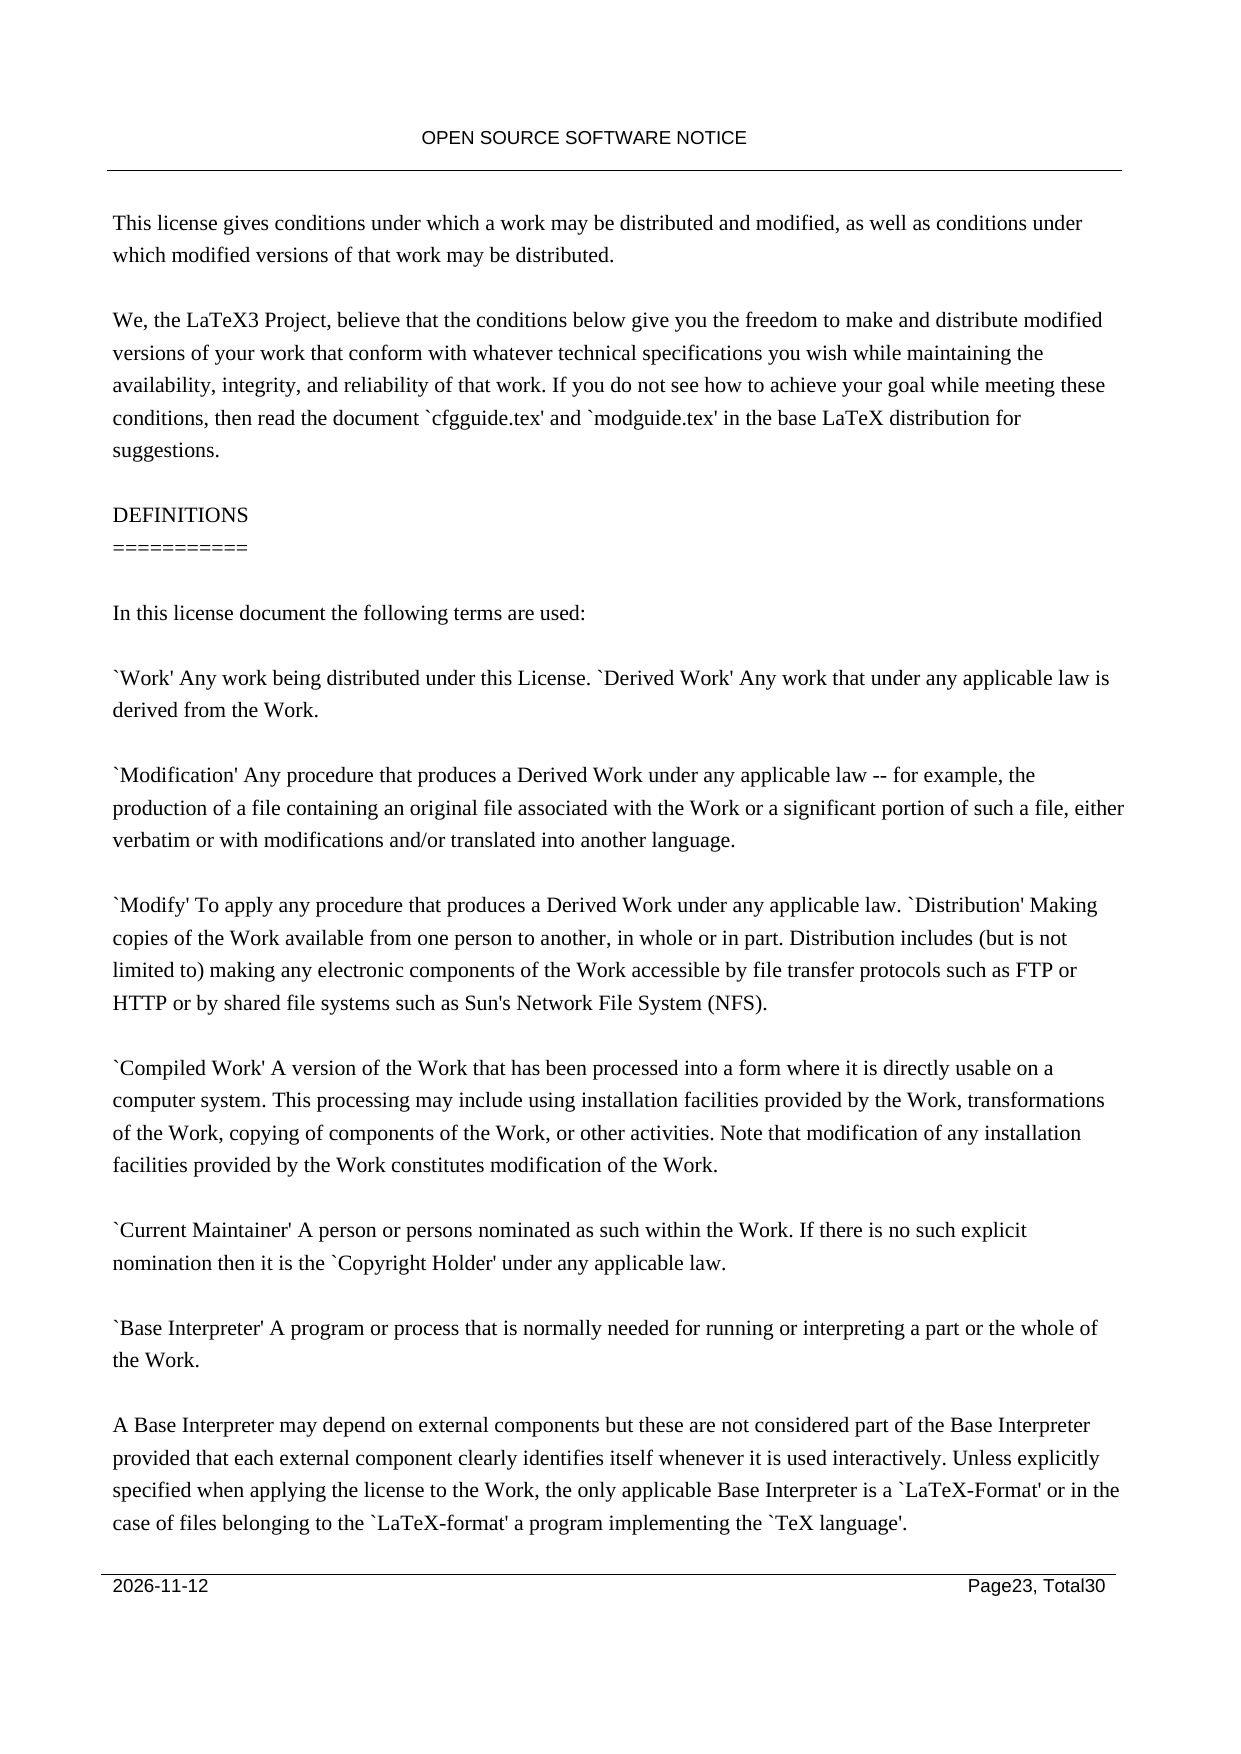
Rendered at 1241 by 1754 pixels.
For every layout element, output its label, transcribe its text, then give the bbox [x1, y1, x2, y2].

text `Base Interpreter' A program or process that is normally needed for running or interpreting a part or the whole of the Work. [112, 1311, 1128, 1376]
text This license gives conditions under which a work may be distributed and modified, as well as conditions under which modified versions of that work may be distributed. [112, 206, 1128, 271]
text `Compiled Work' A version of the Work that has been processed into a form where it is directly usable on a computer system. This processing may include using installation facilities provided by the Work, transformations of the Work, copying of components of the Work, or other activities. Note that modification of any installation facilities provided by the Work constitutes modification of the Work. [112, 1051, 1128, 1181]
text We, the LaTeX3 Project, believe that the conditions below give you the freedom to make and distribute modified versions of your work that conform with whatever technical specifications you wish while maintaining the availability, integrity, and reliability of that work. If you do not see how to achieve your goal while meeting these conditions, then read the document `cfgguide.tex' and `modguide.tex' in the base LaTeX distribution for suggestions. [112, 304, 1128, 466]
text =========== [112, 531, 1128, 564]
text `Modification' Any procedure that produces a Derived Work under any applicable law -- for example, the production of a file containing an original file associated with the Work or a significant portion of such a file, either verbatim or with modifications and/or translated into another language. [112, 759, 1128, 856]
text A Base Interpreter may depend on external components but these are not considered part of the Base Interpreter provided that each external component clearly identifies itself whenever it is used interactively. Unless explicitly specified when applying the license to the Work, the only applicable Base Interpreter is a `LaTeX-Format' or in the case of files belonging to the `LaTeX-format' a program implementing the `TeX language'. [112, 1409, 1128, 1539]
text `Work' Any work being distributed under this License. `Derived Work' Any work that under any applicable law is derived from the Work. [112, 661, 1128, 726]
text `Modify' To apply any procedure that produces a Derived Work under any applicable law. `Distribution' Making copies of the Work available from one person to another, in whole or in part. Distribution includes (but is not limited to) making any electronic components of the Work accessible by file transfer protocols such as FTP or HTTP or by shared file systems such as Sun's Network File System (NFS). [112, 889, 1128, 1019]
text `Current Maintainer' A person or persons nominated as such within the Work. If there is no such explicit nomination then it is the `Copyright Holder' under any applicable law. [112, 1214, 1128, 1279]
text In this license document the following terms are used: [112, 596, 1128, 629]
text DEFINITIONS [112, 499, 1128, 531]
